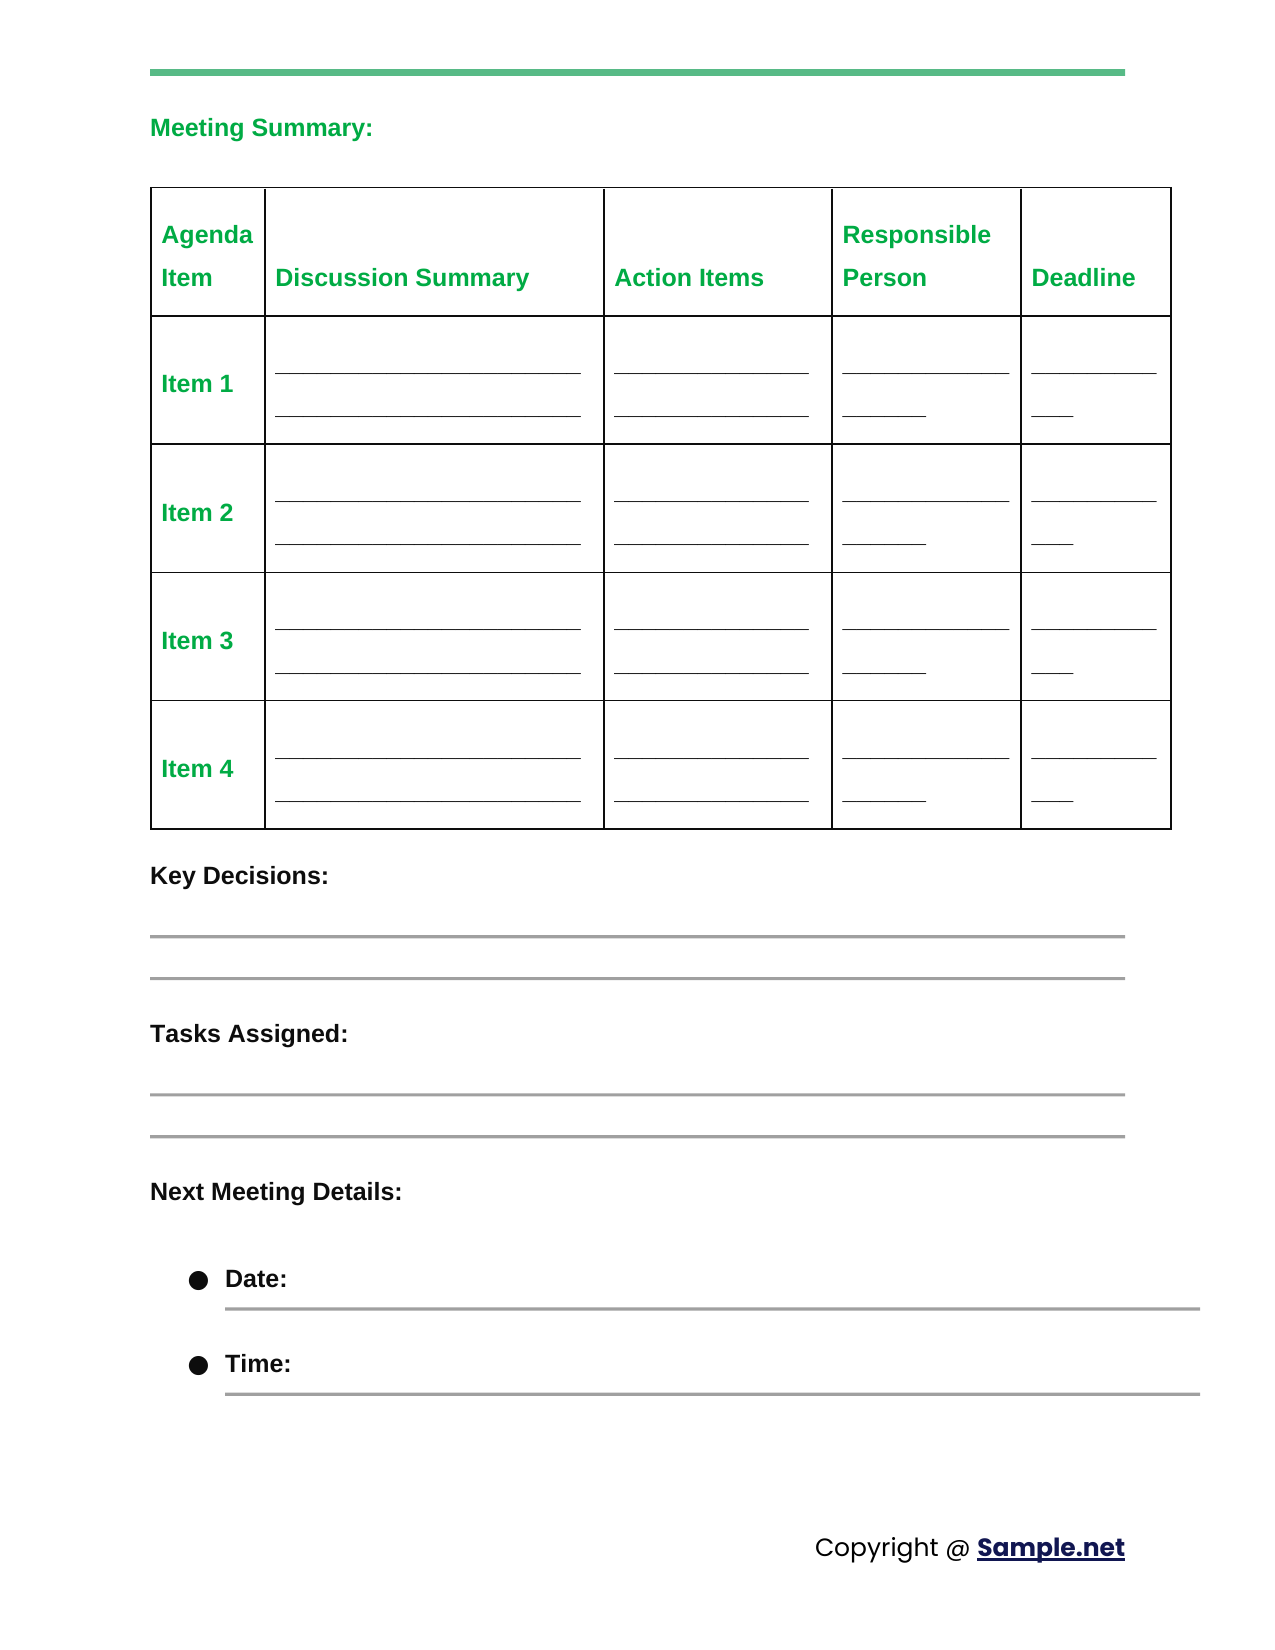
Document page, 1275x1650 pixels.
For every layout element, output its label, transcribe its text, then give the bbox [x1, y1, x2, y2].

table_cell ____________________________ [605, 445, 831, 572]
table_cell ____________ [1022, 701, 1170, 828]
table_cell __________________ [833, 573, 1020, 700]
table_cell ____________________________ [605, 701, 831, 828]
table_cell ____________________________ [605, 317, 831, 443]
table_header Responsible Person [833, 188, 1021, 315]
table_cell ____________________________ [605, 573, 831, 700]
table_header Discussion Summary [266, 188, 604, 315]
text Key Decisions: [150, 861, 1125, 889]
table_cell Item 3 [152, 573, 264, 700]
table_cell ____________ [1022, 445, 1170, 572]
table_cell ____________ [1022, 573, 1170, 700]
table_cell ____________________________________________ [266, 701, 603, 828]
table_header Agenda Item [152, 188, 265, 315]
table_cell Item 2 [152, 445, 264, 572]
table_header Action Items [605, 188, 832, 315]
table_cell ____________________________________________ [266, 573, 603, 700]
text Tasks Assigned: [150, 1019, 1125, 1048]
list Time: [187, 1349, 1125, 1421]
table_cell Item 1 [152, 317, 264, 443]
table_cell __________________ [833, 445, 1020, 572]
text Next Meeting Details: [150, 1177, 1125, 1206]
table_cell __________________ [833, 317, 1020, 443]
table_cell ____________________________________________ [266, 317, 603, 443]
picture [150, 69, 1125, 76]
table_header Deadline [1022, 188, 1170, 315]
text Meeting Summary: [150, 112, 1125, 141]
table_cell ____________ [1022, 317, 1170, 443]
list Date: [187, 1264, 1125, 1335]
table_cell ____________________________________________ [266, 445, 603, 572]
table_cell Item 4 [152, 701, 264, 828]
table_cell __________________ [833, 701, 1020, 828]
